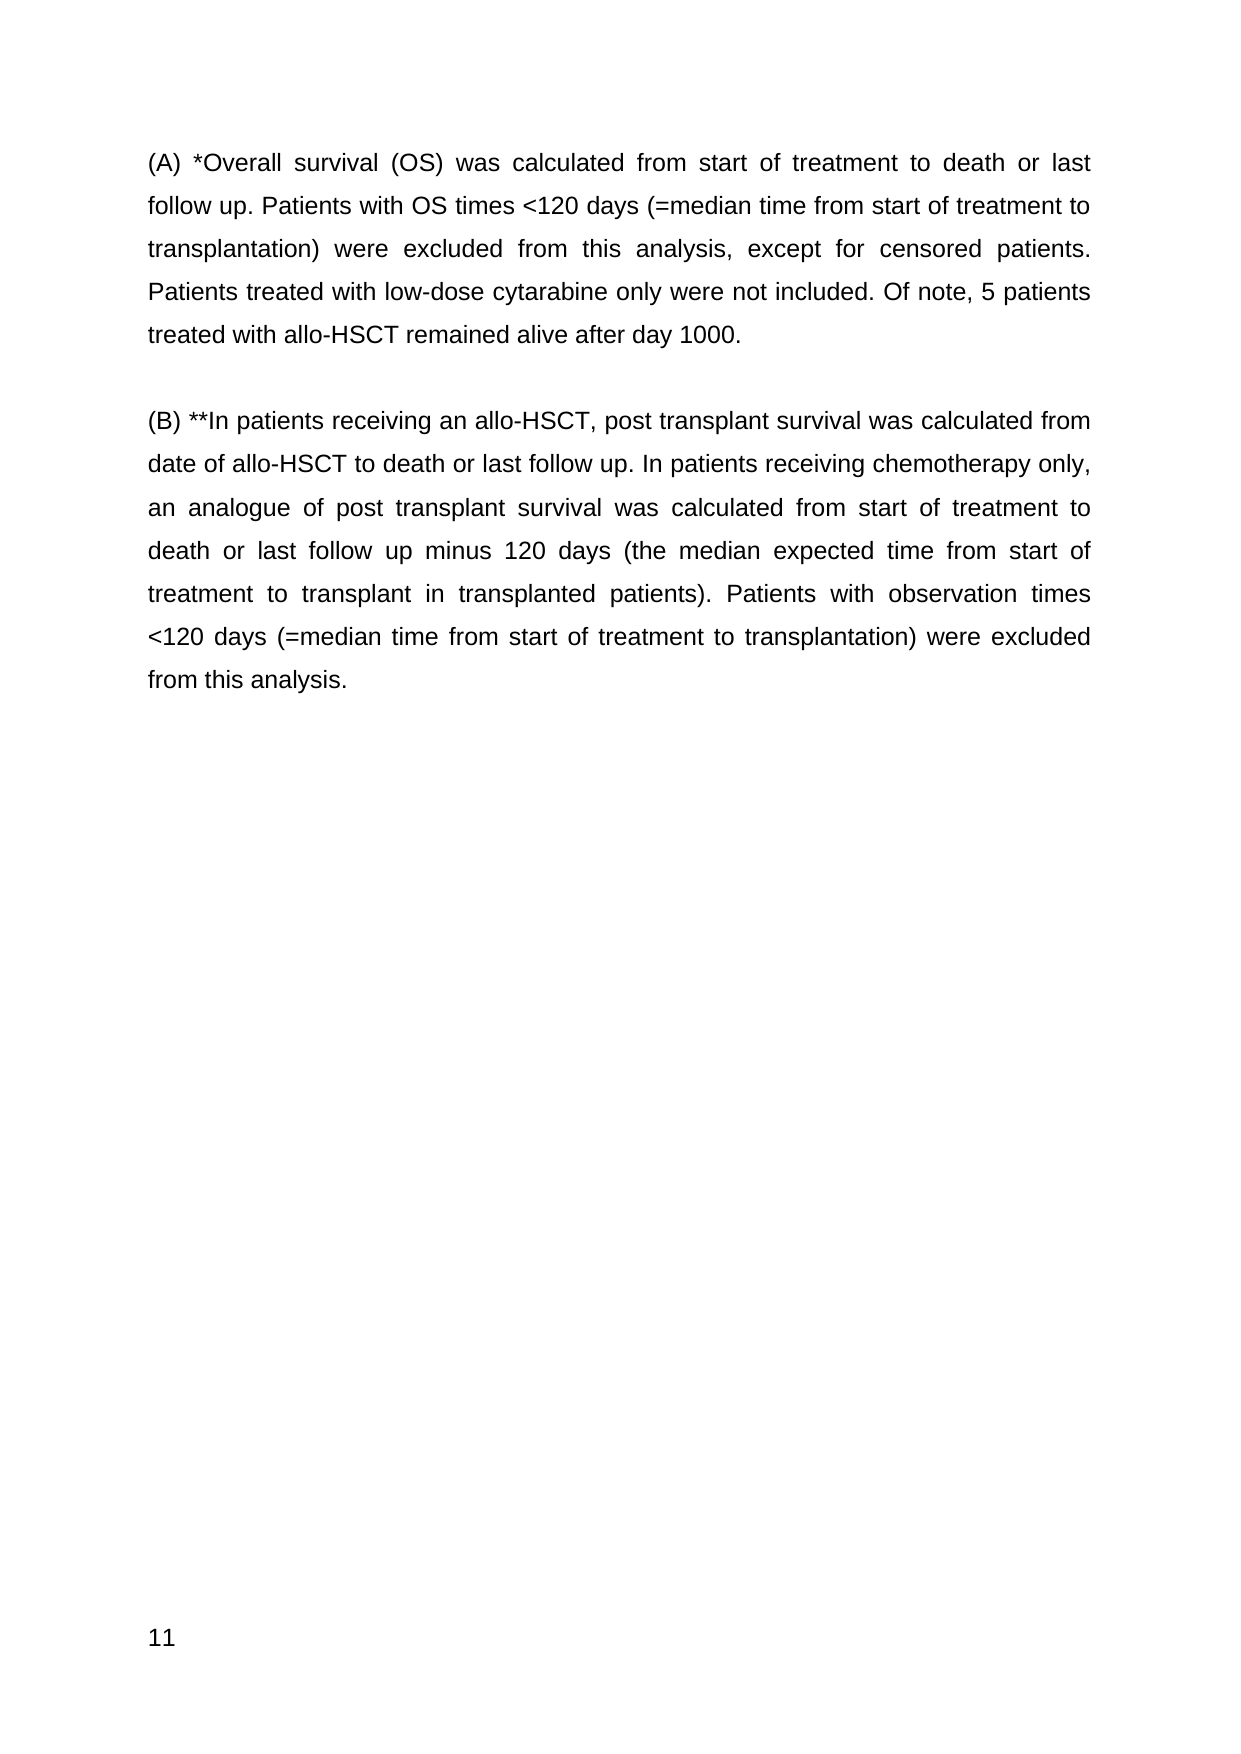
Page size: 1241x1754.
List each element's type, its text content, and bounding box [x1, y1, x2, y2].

text (A) *Overall survival (OS) was calculated from start of treatment to death or last follow up. Patients with OS times <120 days (=median time from start of treatment to transplantation) were excluded from this analysis, except for censored patients. Patients treated with low-dose cytarabine only were not included. Of note, 5 patients treated with allo-HSCT remained alive after day 1000. [148, 148, 1093, 349]
text (B) **In patients receiving an allo-HSCT, post transplant survival was calculated from date of allo-HSCT to death or last follow up. In patients receiving chemotherapy only, an analogue of post transplant survival was calculated from start of treatment to death or last follow up minus 120 days (the median expected time from start of treatment to transplant in transplanted patients). Patients with observation times <120 days (=median time from start of treatment to transplantation) were excluded from this analysis. [148, 406, 1093, 694]
